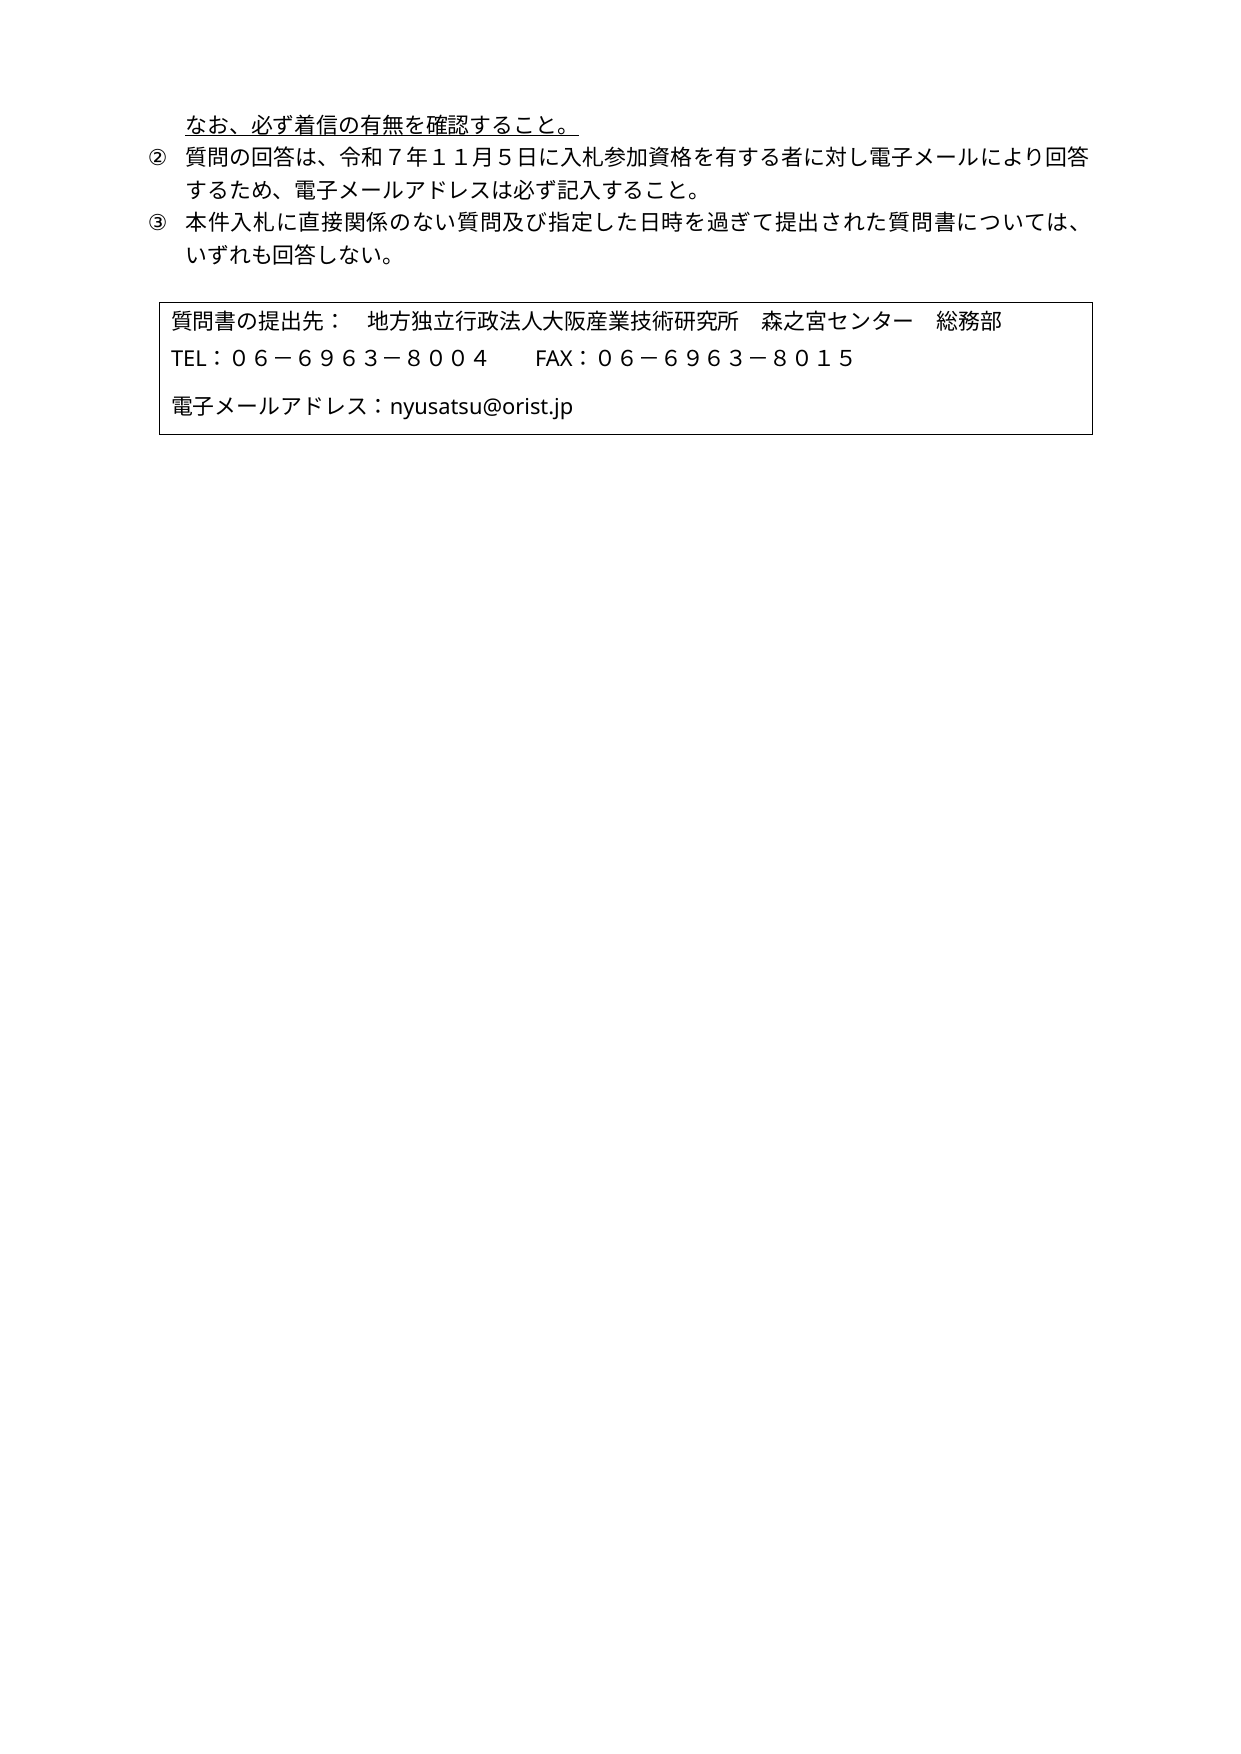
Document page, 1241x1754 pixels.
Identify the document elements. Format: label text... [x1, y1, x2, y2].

list 質問の回答は、令和７年１１月５日に入札参加資格を有する者に対し電子メールにより回答するため、電子メールアドレスは必ず記入すること。 [148, 140, 1092, 205]
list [148, 107, 1092, 140]
table_header 質問書の提出先： 地方独立行政法人大阪産業技術研究所 森之宮センター 総務部 TEL：０６－６９６３－８００４ FAX：０６－６９６３－８０１５ 電子メールアドレス：nyusatsu@orist.jp [160, 303, 1092, 434]
list 本件入札に直接関係のない質問及び指定した日時を過ぎて提出された質問書については、 いずれも回答しない。 [148, 205, 1092, 270]
